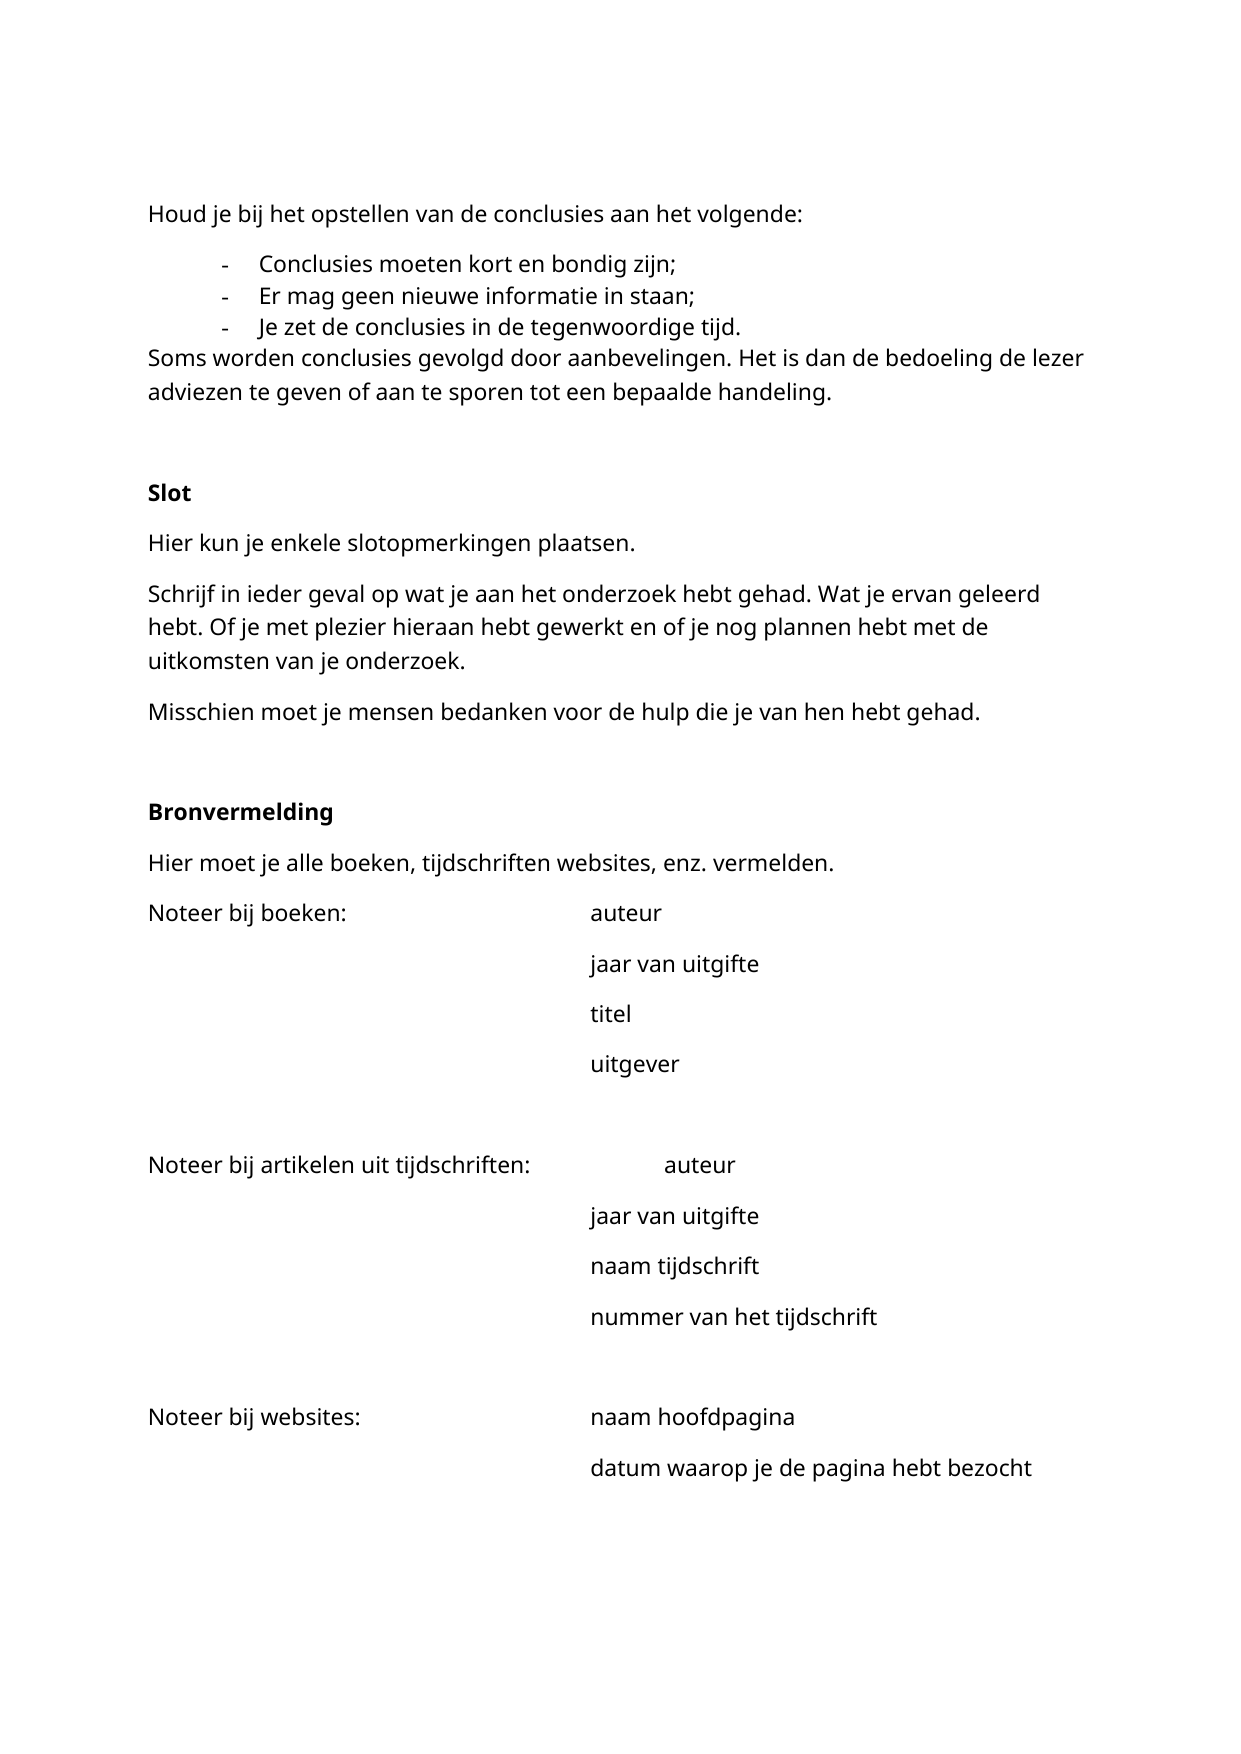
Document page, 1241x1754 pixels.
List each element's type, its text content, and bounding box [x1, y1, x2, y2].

text nummer van het tijdschrift [148, 1301, 1093, 1332]
text Hier moet je alle boeken, tijdschriften websites, enz. vermelden. [148, 847, 1093, 878]
text naam tijdschrift [148, 1250, 1093, 1281]
text Noteer bij websites: naam hoofdpagina [148, 1401, 1093, 1433]
text titel [516, 998, 1093, 1029]
list Er mag geen nieuwe informatie in staan; [221, 280, 1093, 311]
text jaar van uitgifte [148, 948, 1093, 979]
text Misschien moet je mensen bedanken voor de hulp die je van hen hebt gehad. [148, 696, 1093, 727]
text jaar van uitgifte [148, 1200, 1093, 1231]
text Slot [148, 477, 1093, 508]
text Noteer bij artikelen uit tijdschriften: auteur [148, 1149, 1093, 1181]
text Noteer bij boeken: auteur [148, 897, 1093, 928]
text Bronvermelding [148, 796, 1093, 828]
list Je zet de conclusies in de tegenwoordige tijd. [221, 311, 1093, 342]
text Hier kun je enkele slotopmerkingen plaatsen. [148, 527, 1093, 558]
list Conclusies moeten kort en bondig zijn; [221, 248, 1093, 280]
text Schrijf in ieder geval op wat je aan het onderzoek hebt gehad. Wat je ervan geleerd hebt. Of je met plezier hieraan hebt gewerkt en of je nog plannen hebt met de uitkomsten van je onderzoek. [148, 578, 1093, 676]
text Houd je bij het opstellen van de conclusies aan het volgende: [148, 198, 1093, 229]
text Soms worden conclusies gevolgd door aanbevelingen. Het is dan de bedoeling de lezer adviezen te geven of aan te sporen tot een bepaalde handeling. [148, 342, 1093, 407]
text datum waarop je de pagina hebt bezocht [590, 1452, 1093, 1483]
text uitgever [516, 1048, 1093, 1080]
